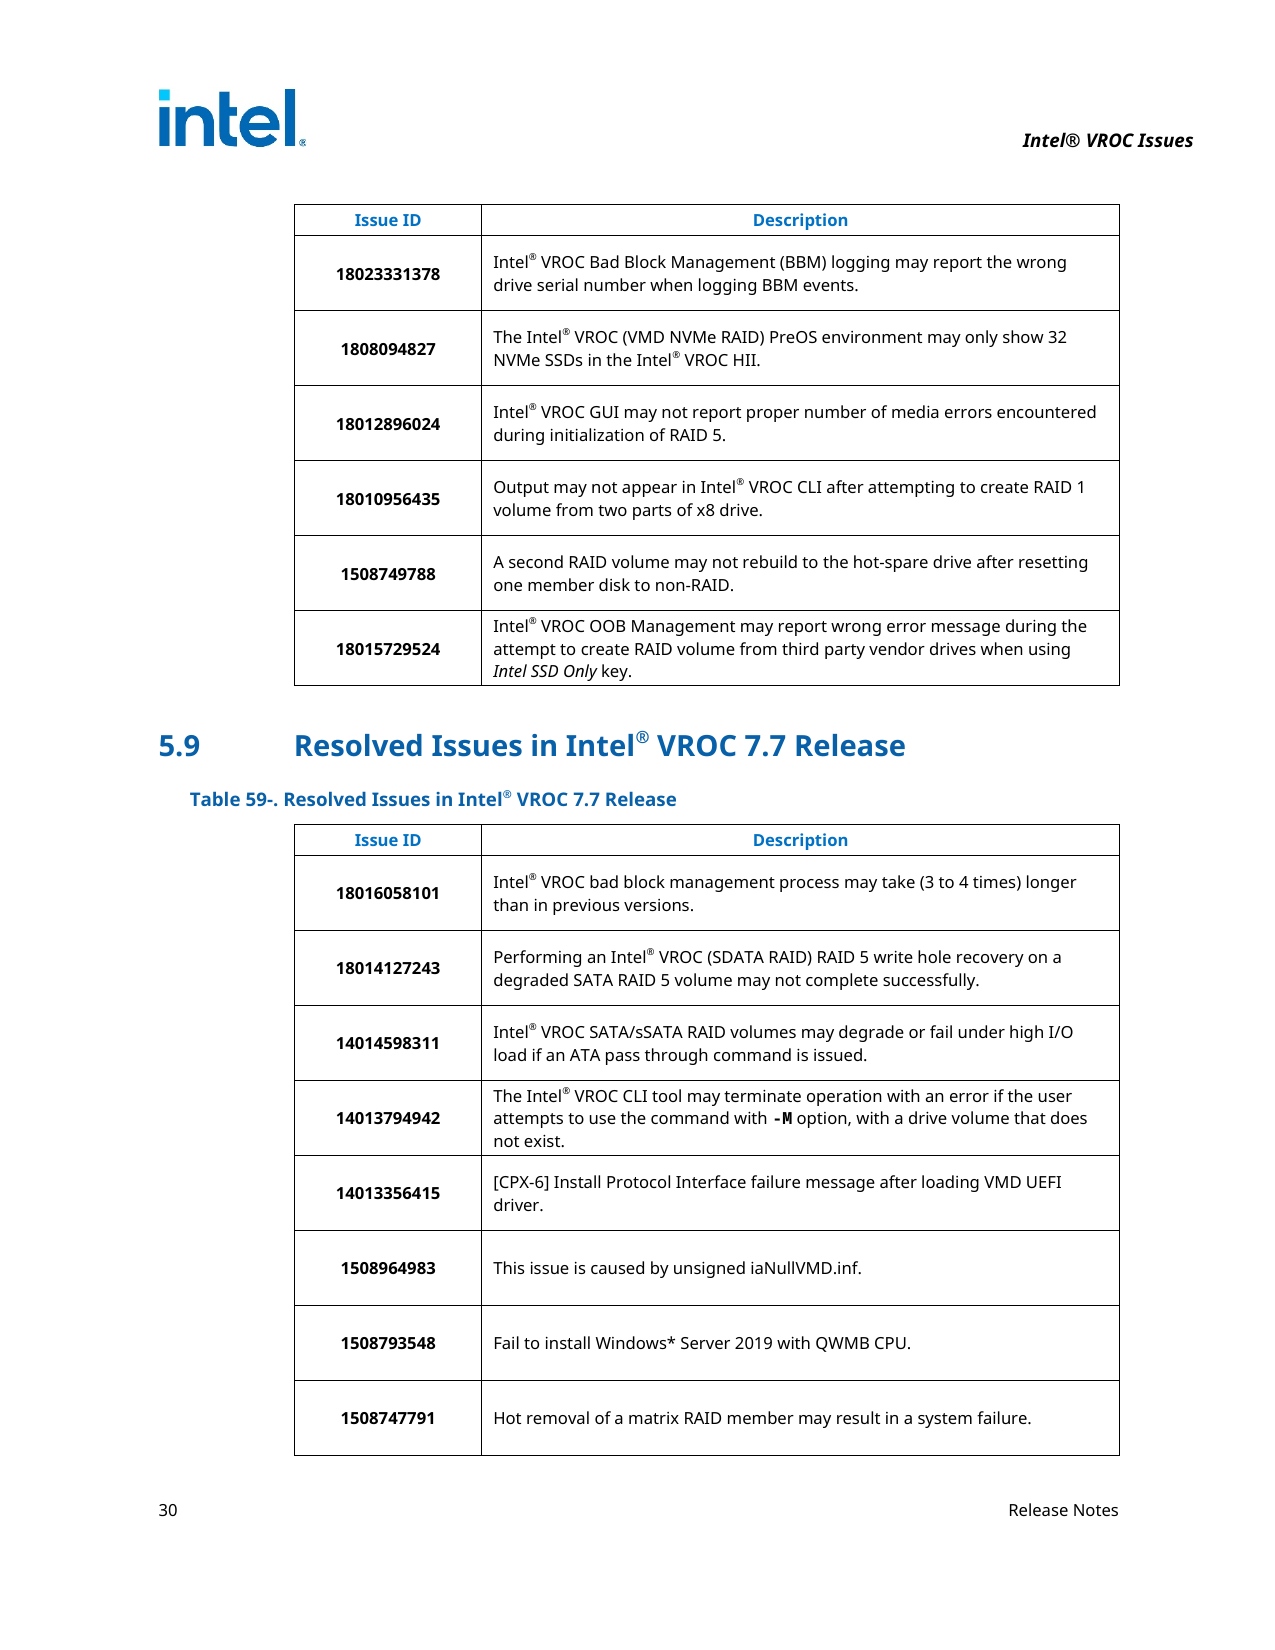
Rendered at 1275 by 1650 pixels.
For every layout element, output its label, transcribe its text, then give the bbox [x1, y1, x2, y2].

table_header Description [482, 825, 1119, 855]
table_cell [CPX-6] Install Protocol Interface failure message after loading VMD UEFI driver. [482, 1156, 1119, 1230]
table_cell 1508793548 [295, 1306, 481, 1380]
table_cell 14014598311 [295, 1006, 481, 1080]
table_cell 18023331378 [295, 236, 481, 310]
table_cell This issue is caused by unsigned iaNullVMD.inf. [482, 1231, 1119, 1305]
table_cell Hot removal of a matrix RAID member may result in a system failure. [482, 1381, 1119, 1455]
table_cell 1508749788 [295, 536, 481, 610]
table_header Issue ID [295, 205, 481, 235]
table_cell The Intel® VROC CLI tool may terminate operation with an error if the user attempts to use the command with -M option, with a drive volume that does not exist. [482, 1081, 1119, 1155]
subtitle Resolved Issues in Intel® VROC 7.7 Release [158, 728, 1125, 763]
table_cell 18014127243 [295, 931, 481, 1005]
table_cell Intel® VROC bad block management process may take (3 to 4 times) longer than in previous versions. [482, 856, 1119, 930]
table_cell Intel® VROC SATA/sSATA RAID volumes may degrade or fail under high I/O load if an ATA pass through command is issued. [482, 1006, 1119, 1080]
table_header Issue ID [295, 825, 481, 855]
table_cell Fail to install Windows* Server 2019 with QWMB CPU. [482, 1306, 1119, 1380]
table_cell 18015729524 [295, 611, 481, 685]
table_cell 1808094827 [295, 311, 481, 385]
table_cell Intel® VROC GUI may not report proper number of media errors encountered during initialization of RAID 5. [482, 386, 1119, 460]
picture [158, 87, 307, 148]
table_cell Intel® VROC Bad Block Management (BBM) logging may report the wrong drive serial number when logging BBM events. [482, 236, 1119, 310]
table_cell The Intel® VROC (VMD NVMe RAID) PreOS environment may only show 32 NVMe SSDs in the Intel® VROC HII. [482, 311, 1119, 385]
table_cell Output may not appear in Intel® VROC CLI after attempting to create RAID 1 volume from two parts of x8 drive. [482, 461, 1119, 535]
table_cell 18010956435 [295, 461, 481, 535]
table_cell 1508964983 [295, 1231, 481, 1305]
table_cell 14013356415 [295, 1156, 481, 1230]
table_header Description [482, 205, 1119, 235]
table_cell Performing an Intel® VROC (SDATA RAID) RAID 5 write hole recovery on a degraded SATA RAID 5 volume may not complete successfully. [482, 931, 1119, 1005]
table_cell 1508747791 [295, 1381, 481, 1455]
table_cell 18012896024 [295, 386, 481, 460]
text Table 59-. Resolved Issues in Intel® VROC 7.7 Release [189, 788, 1125, 811]
table_cell 18016058101 [295, 856, 481, 930]
table_cell 14013794942 [295, 1081, 481, 1155]
table_cell Intel® VROC OOB Management may report wrong error message during the attempt to create RAID volume from third party vendor drives when using Intel SSD Only key. [482, 611, 1119, 685]
table_cell A second RAID volume may not rebuild to the hot-spare drive after resetting one member disk to non-RAID. [482, 536, 1119, 610]
